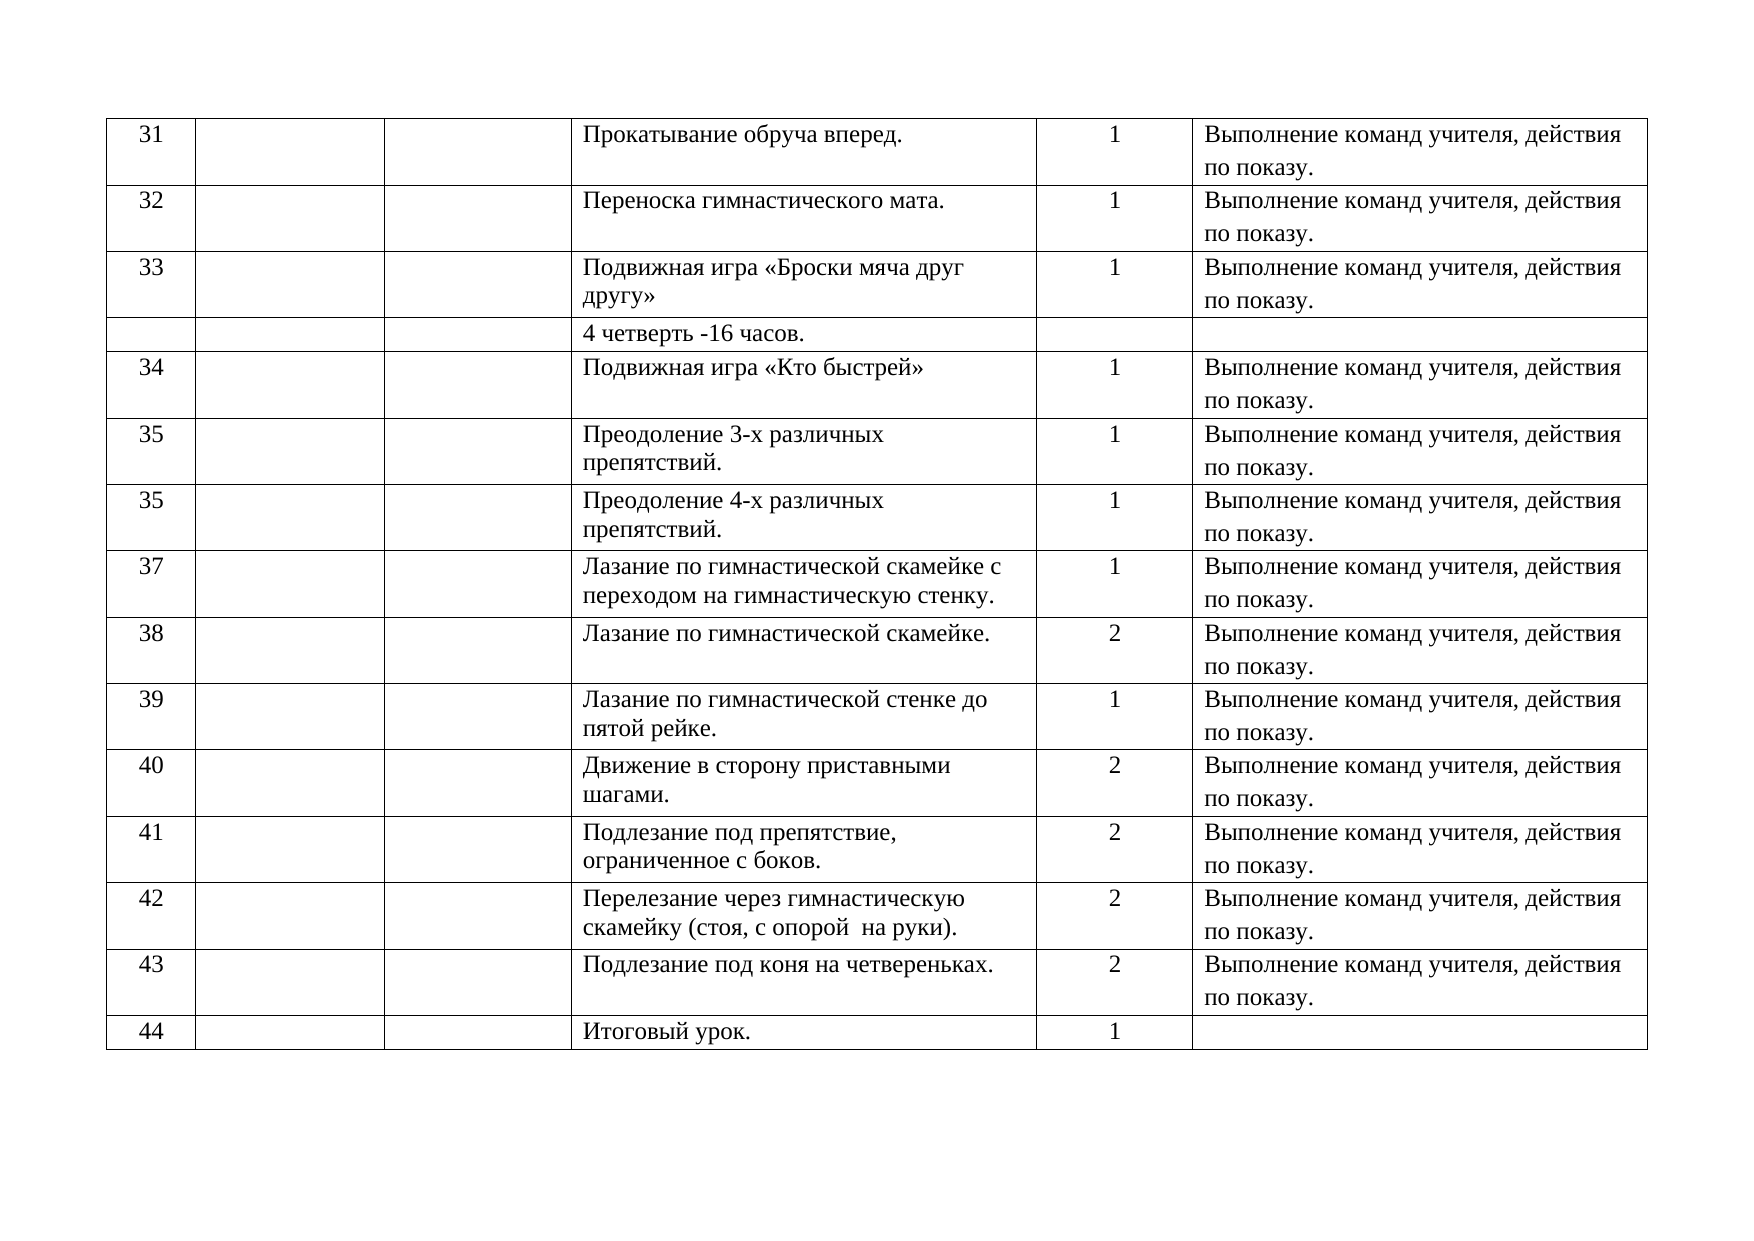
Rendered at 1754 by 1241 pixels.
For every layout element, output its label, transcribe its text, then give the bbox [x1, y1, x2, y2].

table_cell Выполнение команд учителя, действия по показу. [1193, 252, 1647, 317]
table_cell Движение в сторону приставными шагами. [572, 750, 1036, 816]
table_cell 1 [1037, 119, 1192, 184]
table_cell Итоговый урок. [572, 1016, 1036, 1049]
table_cell Подлезание под коня на четвереньках. [572, 950, 1036, 1015]
table_cell [385, 750, 571, 816]
table_cell [385, 1016, 571, 1049]
table_cell Прокатывание обруча вперед. [572, 119, 1036, 184]
table_cell [196, 485, 384, 550]
table_cell [196, 252, 384, 317]
table_cell [196, 419, 384, 484]
table_cell Выполнение команд учителя, действия по показу. [1193, 817, 1647, 882]
table_cell 1 [1037, 684, 1192, 749]
table_cell 1 [1037, 352, 1192, 418]
table_cell 35 [107, 419, 195, 484]
table_cell 32 [107, 186, 195, 251]
table_cell 1 [1037, 1016, 1192, 1049]
table_cell 2 [1037, 750, 1192, 816]
table_cell 42 [107, 883, 195, 948]
table_cell [1193, 1016, 1647, 1049]
table_cell Подвижная игра «Броски мяча друг другу» [572, 252, 1036, 317]
table_cell [385, 883, 571, 948]
table_cell Выполнение команд учителя, действия по показу. [1193, 352, 1647, 418]
table_cell 1 [1037, 419, 1192, 484]
table_cell Подвижная игра «Кто быстрей» [572, 352, 1036, 418]
table_cell 35 [107, 485, 195, 550]
table_cell Лазание по гимнастической стенке до пятой рейке. [572, 684, 1036, 749]
table_cell [196, 950, 384, 1015]
table_cell 2 [1037, 883, 1192, 948]
table_cell [196, 119, 384, 184]
table_cell [107, 318, 195, 351]
table_cell Переноска гимнастического мата. [572, 186, 1036, 251]
table_cell [385, 485, 571, 550]
table_cell Перелезание через гимнастическую скамейку (стоя, с опорой на руки). [572, 883, 1036, 948]
table_cell [196, 352, 384, 418]
table_cell 2 [1037, 618, 1192, 683]
table_cell [385, 551, 571, 617]
table_cell Преодоление 3-х различных препятствий. [572, 419, 1036, 484]
table_cell [1193, 318, 1647, 351]
table_cell 1 [1037, 485, 1192, 550]
table_cell 2 [1037, 817, 1192, 882]
table_cell [196, 618, 384, 683]
table_cell [196, 684, 384, 749]
table_cell 38 [107, 618, 195, 683]
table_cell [1193, 119, 1647, 184]
table_cell Выполнение команд учителя, действия по показу. [1193, 419, 1647, 484]
table_cell [385, 252, 571, 317]
table_cell 1 [1037, 252, 1192, 317]
table_cell 37 [107, 551, 195, 617]
table_cell Лазание по гимнастической скамейке. [572, 618, 1036, 683]
table_cell [385, 684, 571, 749]
table_cell 2 [1037, 950, 1192, 1015]
table_cell Выполнение команд учителя, действия по показу. [1193, 551, 1647, 617]
table_cell Выполнение команд учителя, действия по показу. [1193, 485, 1647, 550]
table_cell [385, 950, 571, 1015]
table_cell [385, 817, 571, 882]
table_cell 34 [107, 352, 195, 418]
table_cell Преодоление 4-х различных препятствий. [572, 485, 1036, 550]
table_cell [196, 318, 384, 351]
table_cell Выполнение команд учителя, действия по показу. [1193, 883, 1647, 948]
table_cell [1037, 318, 1192, 351]
table_cell [385, 186, 571, 251]
table_cell 39 [107, 684, 195, 749]
table_cell Лазание по гимнастической скамейке с переходом на гимнастическую стенку. [572, 551, 1036, 617]
table_cell 31 [107, 119, 195, 184]
table_cell 41 [107, 817, 195, 882]
table_cell [385, 352, 571, 418]
table_cell [385, 618, 571, 683]
table_cell 1 [1037, 186, 1192, 251]
table_cell 40 [107, 750, 195, 816]
table_cell 33 [107, 252, 195, 317]
table_cell 44 [107, 1016, 195, 1049]
table_cell [196, 883, 384, 948]
table_cell [196, 1016, 384, 1049]
table_cell [385, 419, 571, 484]
table_cell Выполнение команд учителя, действия по показу. [1193, 684, 1647, 749]
table_cell [196, 817, 384, 882]
table_cell 43 [107, 950, 195, 1015]
table_cell [196, 186, 384, 251]
table_cell [196, 750, 384, 816]
table_cell 1 [1037, 551, 1192, 617]
table_cell Подлезание под препятствие, ограниченное с боков. [572, 817, 1036, 882]
table_cell Выполнение команд учителя, действия по показу. [1193, 950, 1647, 1015]
table_cell Выполнение команд учителя, действия по показу. [1193, 750, 1647, 816]
table_cell [385, 119, 571, 184]
table_cell [196, 551, 384, 617]
table_cell [385, 318, 571, 351]
table_cell 4 четверть -16 часов. [572, 318, 1036, 351]
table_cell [1193, 186, 1647, 251]
table_cell Выполнение команд учителя, действия по показу. [1193, 618, 1647, 683]
